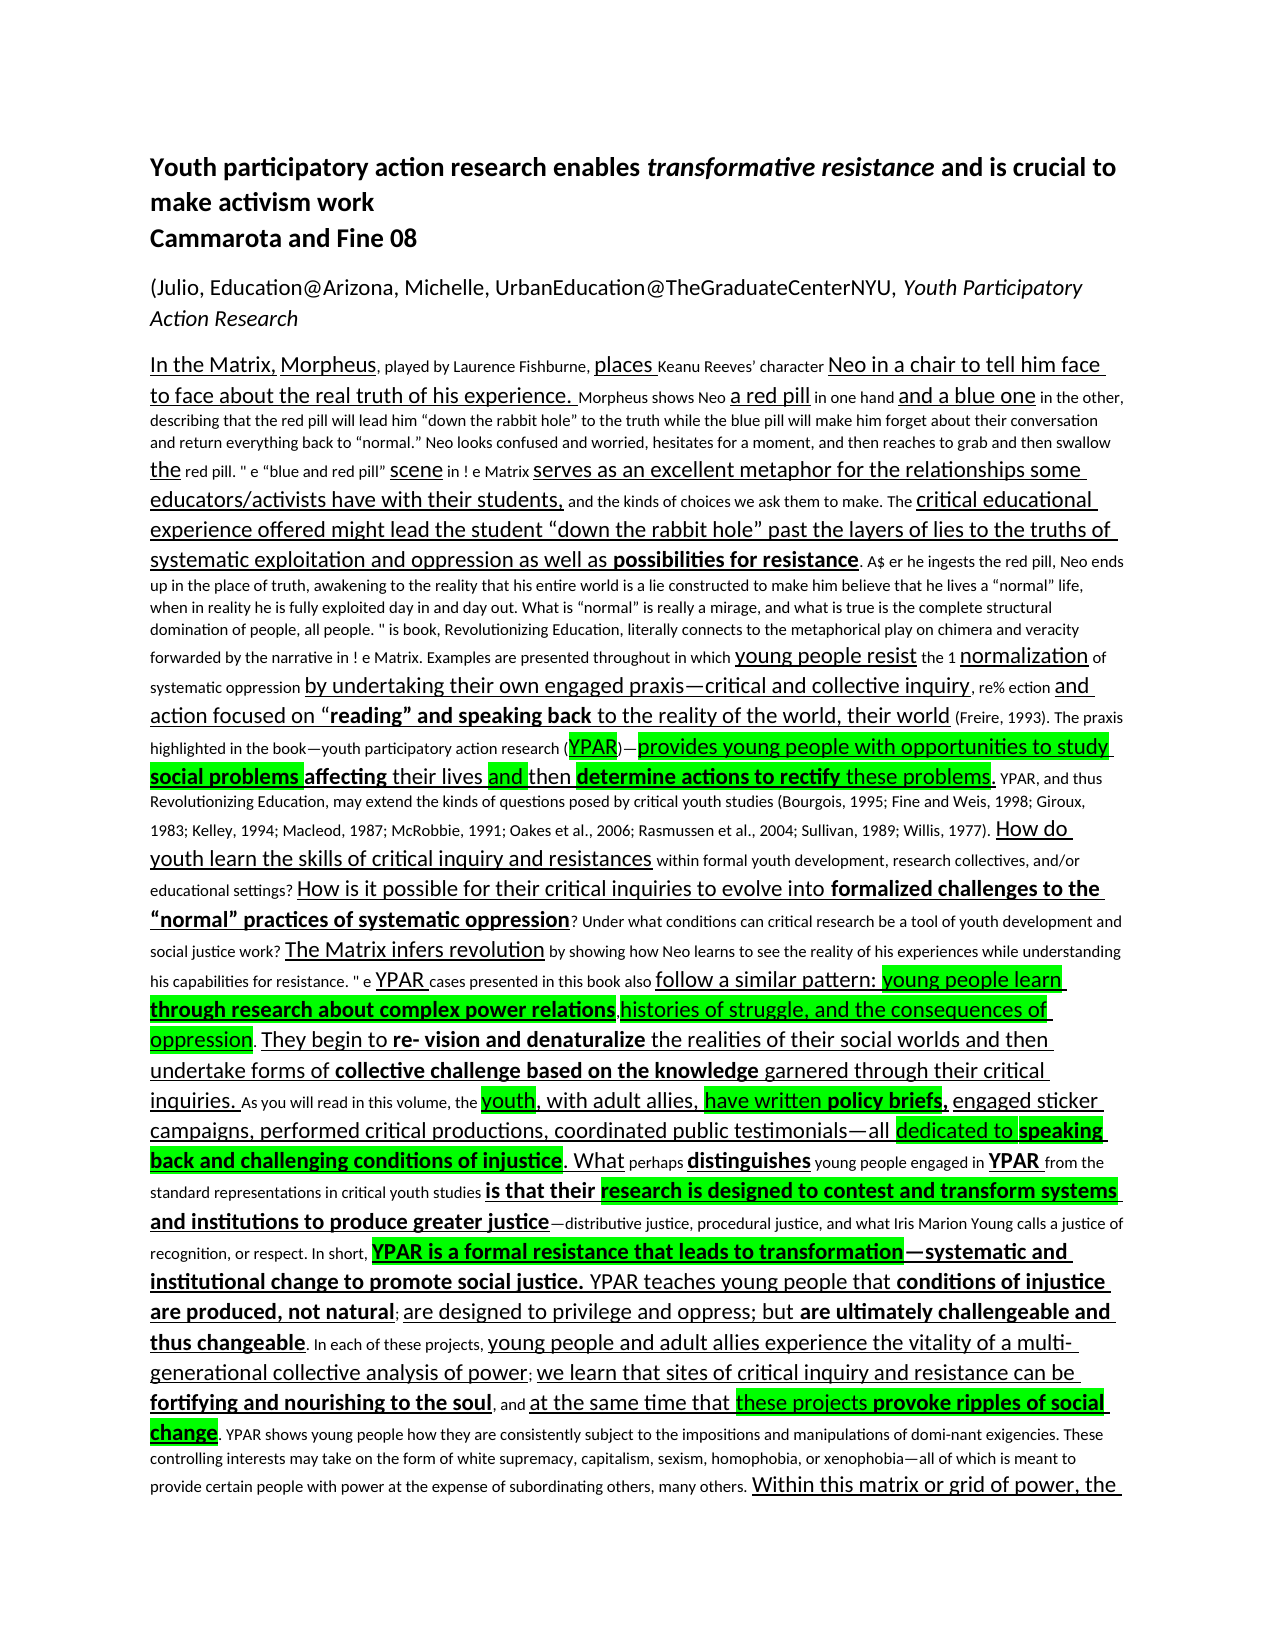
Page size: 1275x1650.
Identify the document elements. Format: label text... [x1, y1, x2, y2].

text (Julio, Education@Arizona, Michelle, UrbanEducation@TheGraduateCenterNYU, Youth Participatory Action Research [150, 273, 1125, 332]
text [150, 351, 1125, 1498]
text Cammarota and Fine 08 [150, 221, 1125, 254]
subtitle Youth participatory action research enables transformative resistance and is crucial to make activism work [150, 150, 1125, 219]
